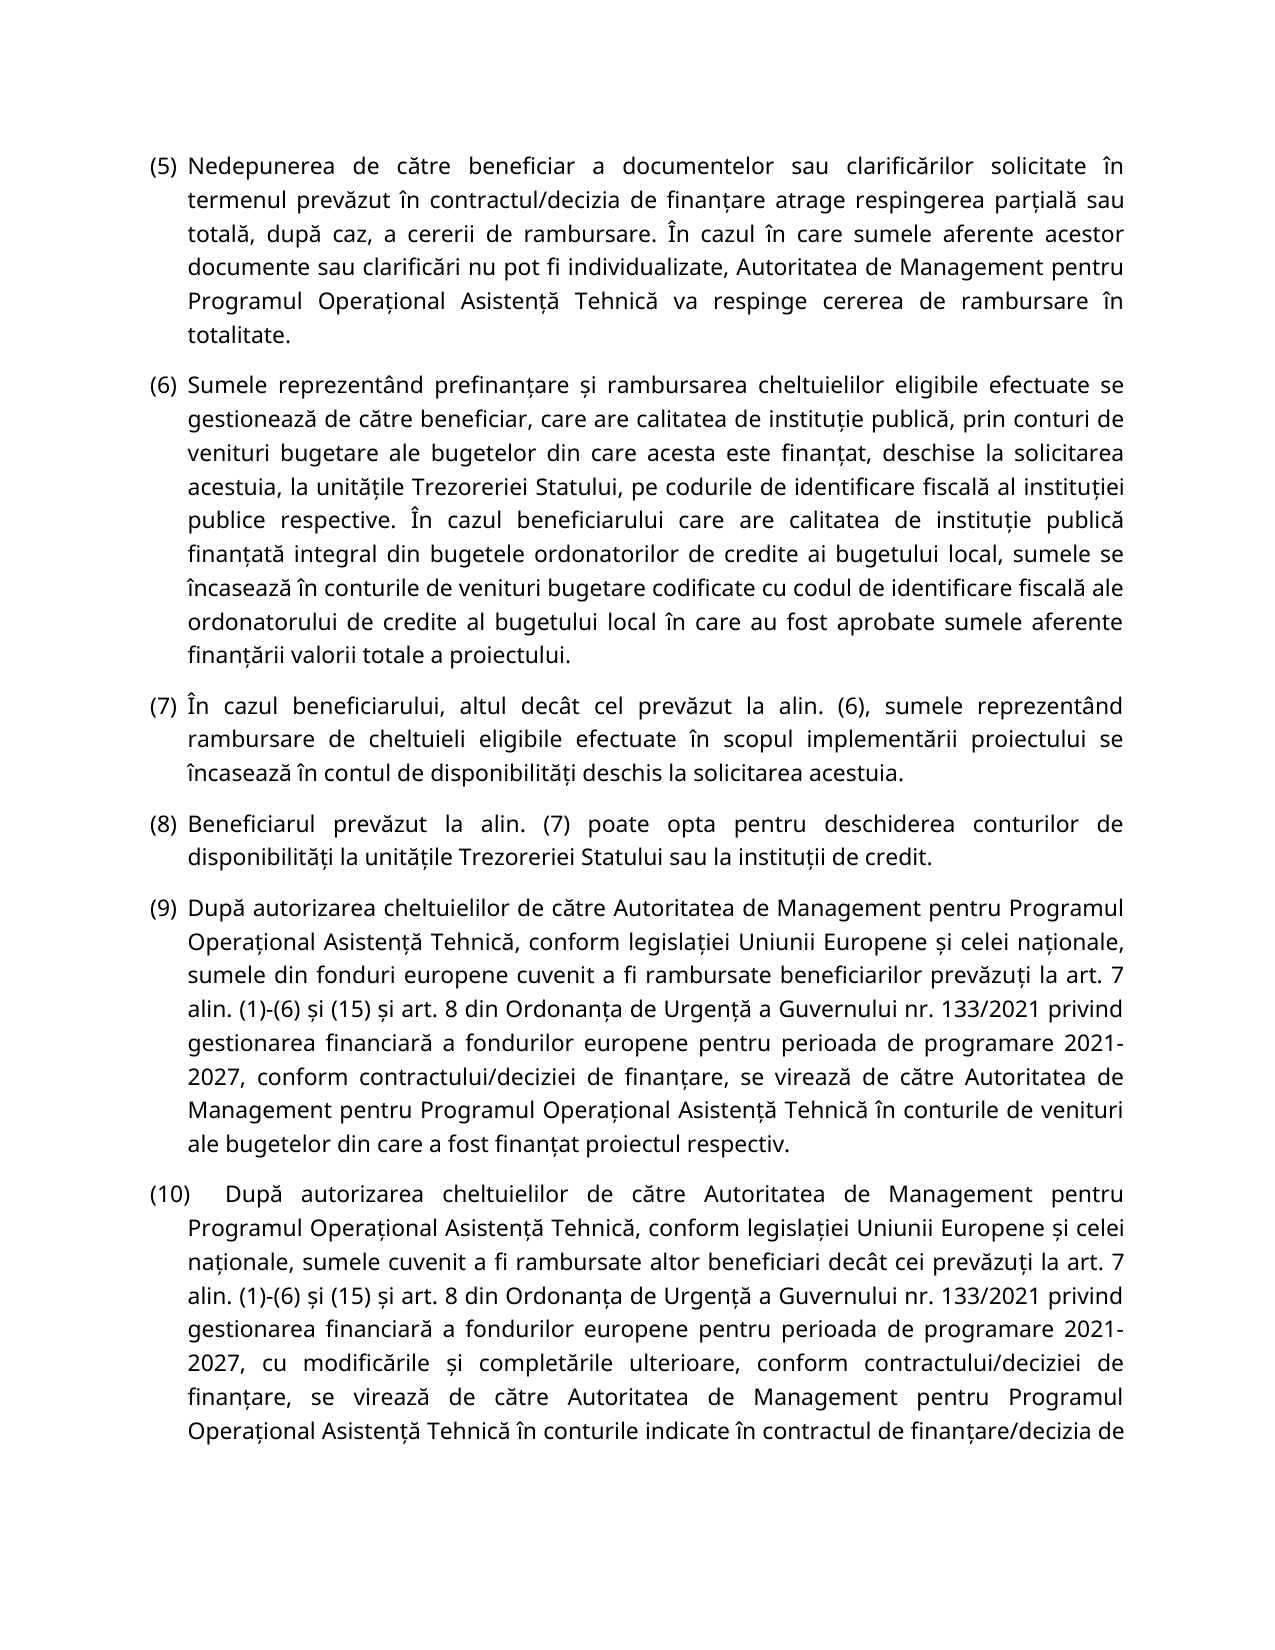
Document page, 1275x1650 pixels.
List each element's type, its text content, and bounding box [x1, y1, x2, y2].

list Beneficiarul prevăzut la alin. (7) poate opta pentru deschiderea conturilor de disponibilităţi la unităţile Trezoreriei Statului sau la instituţii de credit. [150, 807, 1125, 872]
list Sumele reprezentând prefinanţare şi rambursarea cheltuielilor eligibile efectuate se gestionează de către beneficiar, care are calitatea de instituţie publică, prin conturi de venituri bugetare ale bugetelor din care acesta este finanţat, deschise la solicitarea acestuia, la unităţile Trezoreriei Statului, pe codurile de identificare fiscală al instituţiei publice respective. În cazul beneficiarului care are calitatea de instituţie publică finanţată integral din bugetele ordonatorilor de credite ai bugetului local, sumele se încasează în conturile de venituri bugetare codificate cu codul de identificare fiscală ale ordonatorului de credite al bugetului local în care au fost aprobate sumele aferente finanţării valorii totale a proiectului. [150, 369, 1125, 670]
list În cazul beneficiarului, altul decât cel prevăzut la alin. (6), sumele reprezentând rambursare de cheltuieli eligibile efectuate în scopul implementării proiectului se încasează în contul de disponibilităţi deschis la solicitarea acestuia. [150, 689, 1125, 788]
list După autorizarea cheltuielilor de către Autoritatea de Management pentru Programul Operațional Asistență Tehnică, conform legislaţiei Uniunii Europene şi celei naţionale, sumele din fonduri europene cuvenit a fi rambursate beneficiarilor prevăzuţi la art. 7 alin. (1)-(6) și (15) şi art. 8 din Ordonanța de Urgență a Guvernului nr. 133/2021 privind gestionarea financiară a fondurilor europene pentru perioada de programare 2021-2027, conform contractului/deciziei de finanţare, se virează de către Autoritatea de Management pentru Programul Operațional Asistență Tehnică în conturile de venituri ale bugetelor din care a fost finanţat proiectul respectiv. [150, 892, 1125, 1159]
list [150, 1178, 1125, 1446]
list Nedepunerea de către beneficiar a documentelor sau clarificărilor solicitate în termenul prevăzut în contractul/decizia de finanţare atrage respingerea parţială sau totală, după caz, a cererii de rambursare. În cazul în care sumele aferente acestor documente sau clarificări nu pot fi individualizate, Autoritatea de Management pentru Programul Operațional Asistență Tehnică va respinge cererea de rambursare în totalitate. [150, 150, 1125, 350]
